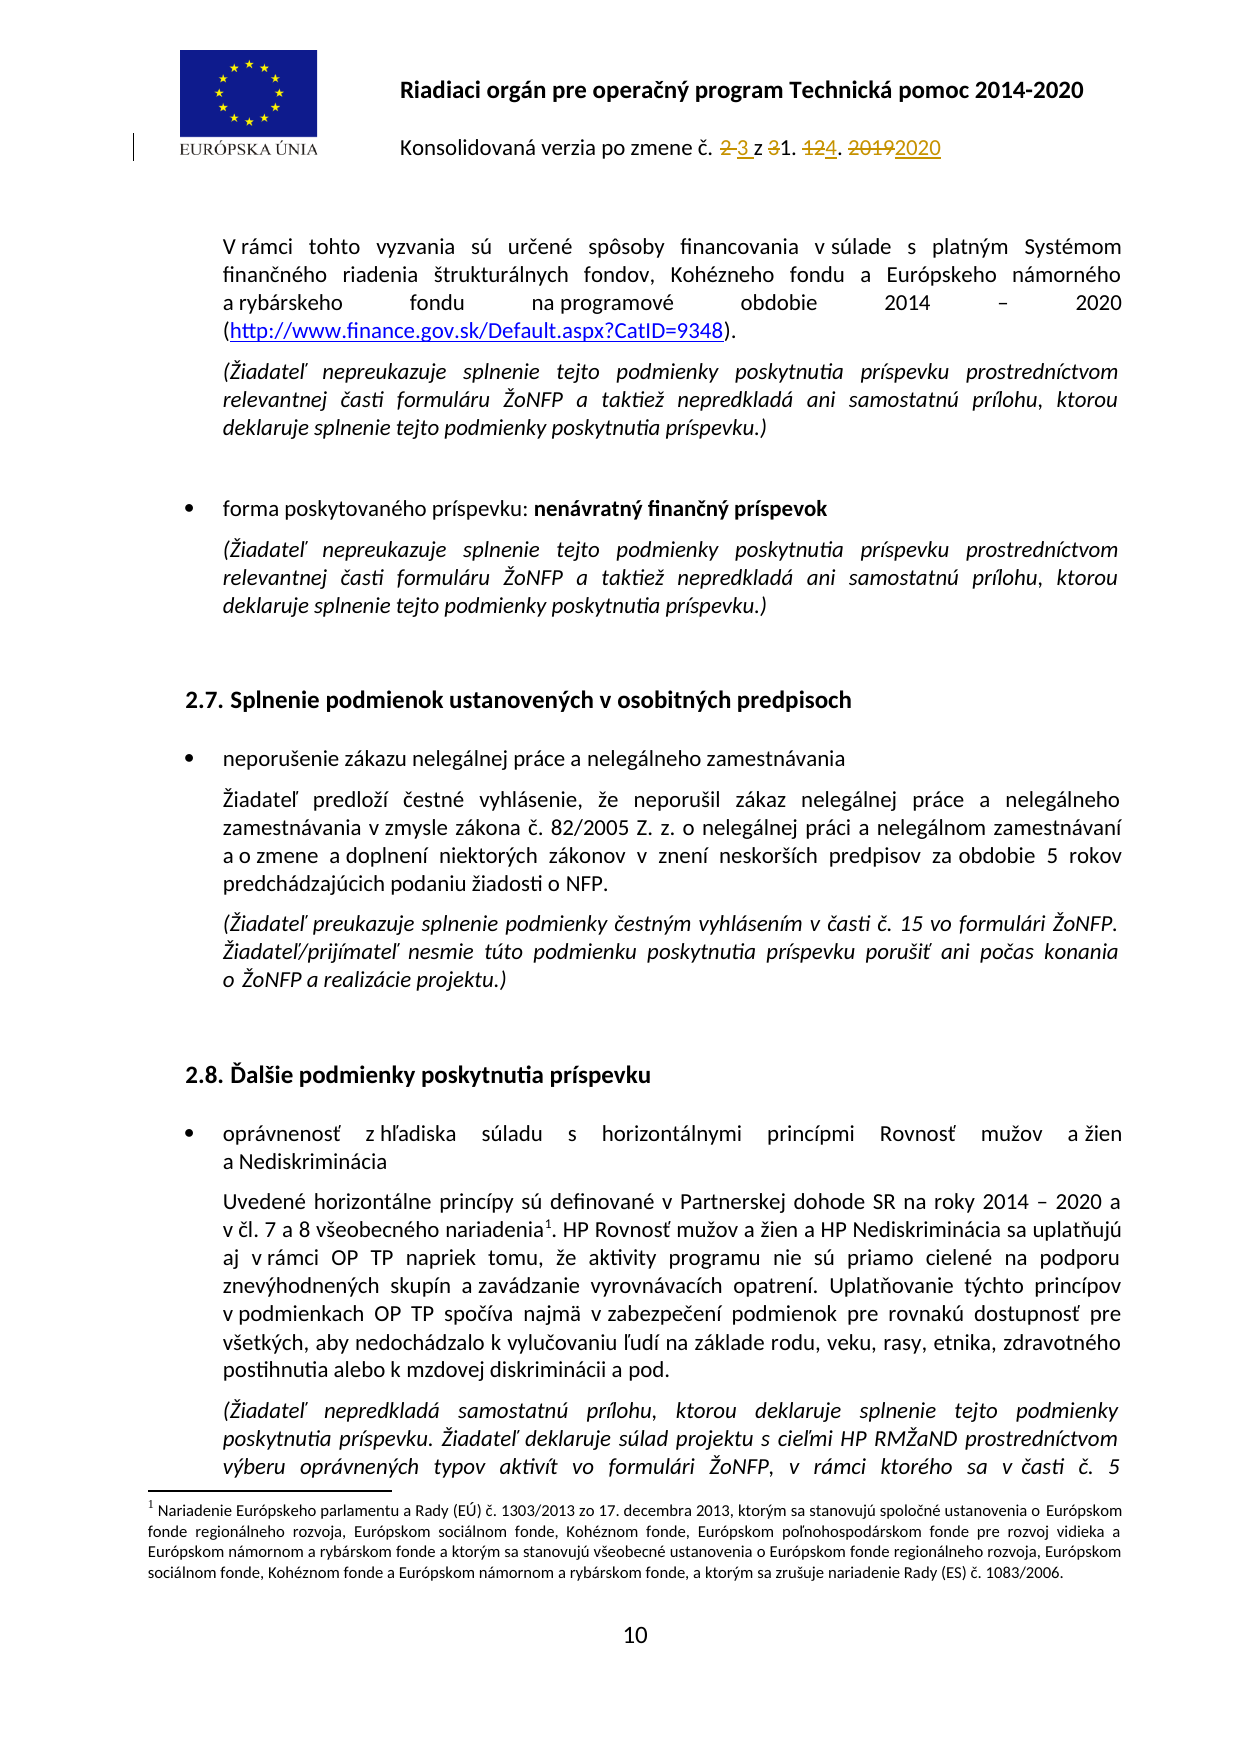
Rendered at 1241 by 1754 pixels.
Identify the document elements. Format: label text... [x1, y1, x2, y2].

list Uvedené horizontálne princípy sú definované v Partnerskej dohode SR na roky 2014 – 2020 a v čl. 7 a 8 všeobecného nariadenia. HP Rovnosť mužov a žien a HP Nediskriminácia sa uplatňujú aj v rámci OP TP napriek tomu, že aktivity programu nie sú priamo cielené na podporu znevýhodnených skupín a zavádzanie vyrovnávacích opatrení. Uplatňovanie týchto princípov v podmienkach OP TP spočíva najmä v zabezpečení podmienok pre rovnakú dostupnosť pre všetkých, aby nedochádzalo k vylučovaniu ľudí na základe rodu, veku, rasy, etnika, zdravotného postihnutia alebo k mzdovej diskriminácii a pod. [223, 1187, 1122, 1384]
list Ďalšie podmienky poskytnutia príspevku [185, 1059, 1122, 1089]
list neporušenie zákazu nelegálnej práce a nelegálneho zamestnávania [185, 744, 1122, 772]
list (Žiadateľ nepreukazuje splnenie tejto podmienky poskytnutia príspevku prostredníctvom relevantnej časti formuláru ŽoNFP a taktiež nepredkladá ani samostatnú prílohu, ktorou deklaruje splnenie tejto podmienky poskytnutia príspevku.) [223, 357, 1122, 441]
list (Žiadateľ preukazuje splnenie podmienky čestným vyhlásením v časti č. 15 vo formulári ŽoNFP. Žiadateľ/prijímateľ nesmie túto podmienku poskytnutia príspevku porušiť ani počas konania o ŽoNFP a realizácie projektu.) [223, 909, 1122, 993]
picture [179, 50, 318, 155]
list V rámci tohto vyzvania sú určené spôsoby financovania v súlade s platným Systémom finančného riadenia štrukturálnych fondov, Kohézneho fondu a Európskeho námorného a rybárskeho fondu na programové obdobie 2014 – 2020 (http://www.finance.gov.sk/Default.aspx?CatID=9348). [223, 232, 1122, 344]
list Splnenie podmienok ustanovených v osobitných predpisoch [185, 684, 1122, 715]
list (Žiadateľ nepreukazuje splnenie tejto podmienky poskytnutia príspevku prostredníctvom relevantnej časti formuláru ŽoNFP a taktiež nepredkladá ani samostatnú prílohu, ktorou deklaruje splnenie tejto podmienky poskytnutia príspevku.) [223, 535, 1122, 619]
list forma poskytovaného príspevku: nenávratný finančný príspevok [185, 494, 1122, 522]
list oprávnenosť z hľadiska súladu s horizontálnymi princípmi Rovnosť mužov a žien a Nediskriminácia [185, 1119, 1122, 1175]
list Žiadateľ predloží čestné vyhlásenie, že neporušil zákaz nelegálnej práce a nelegálneho zamestnávania v zmysle zákona č. 82/2005 Z. z. o nelegálnej práci a nelegálnom zamestnávaní a o zmene a doplnení niektorých zákonov v znení neskorších predpisov za obdobie 5 rokov predchádzajúcich podaniu žiadosti o NFP. [223, 785, 1122, 897]
